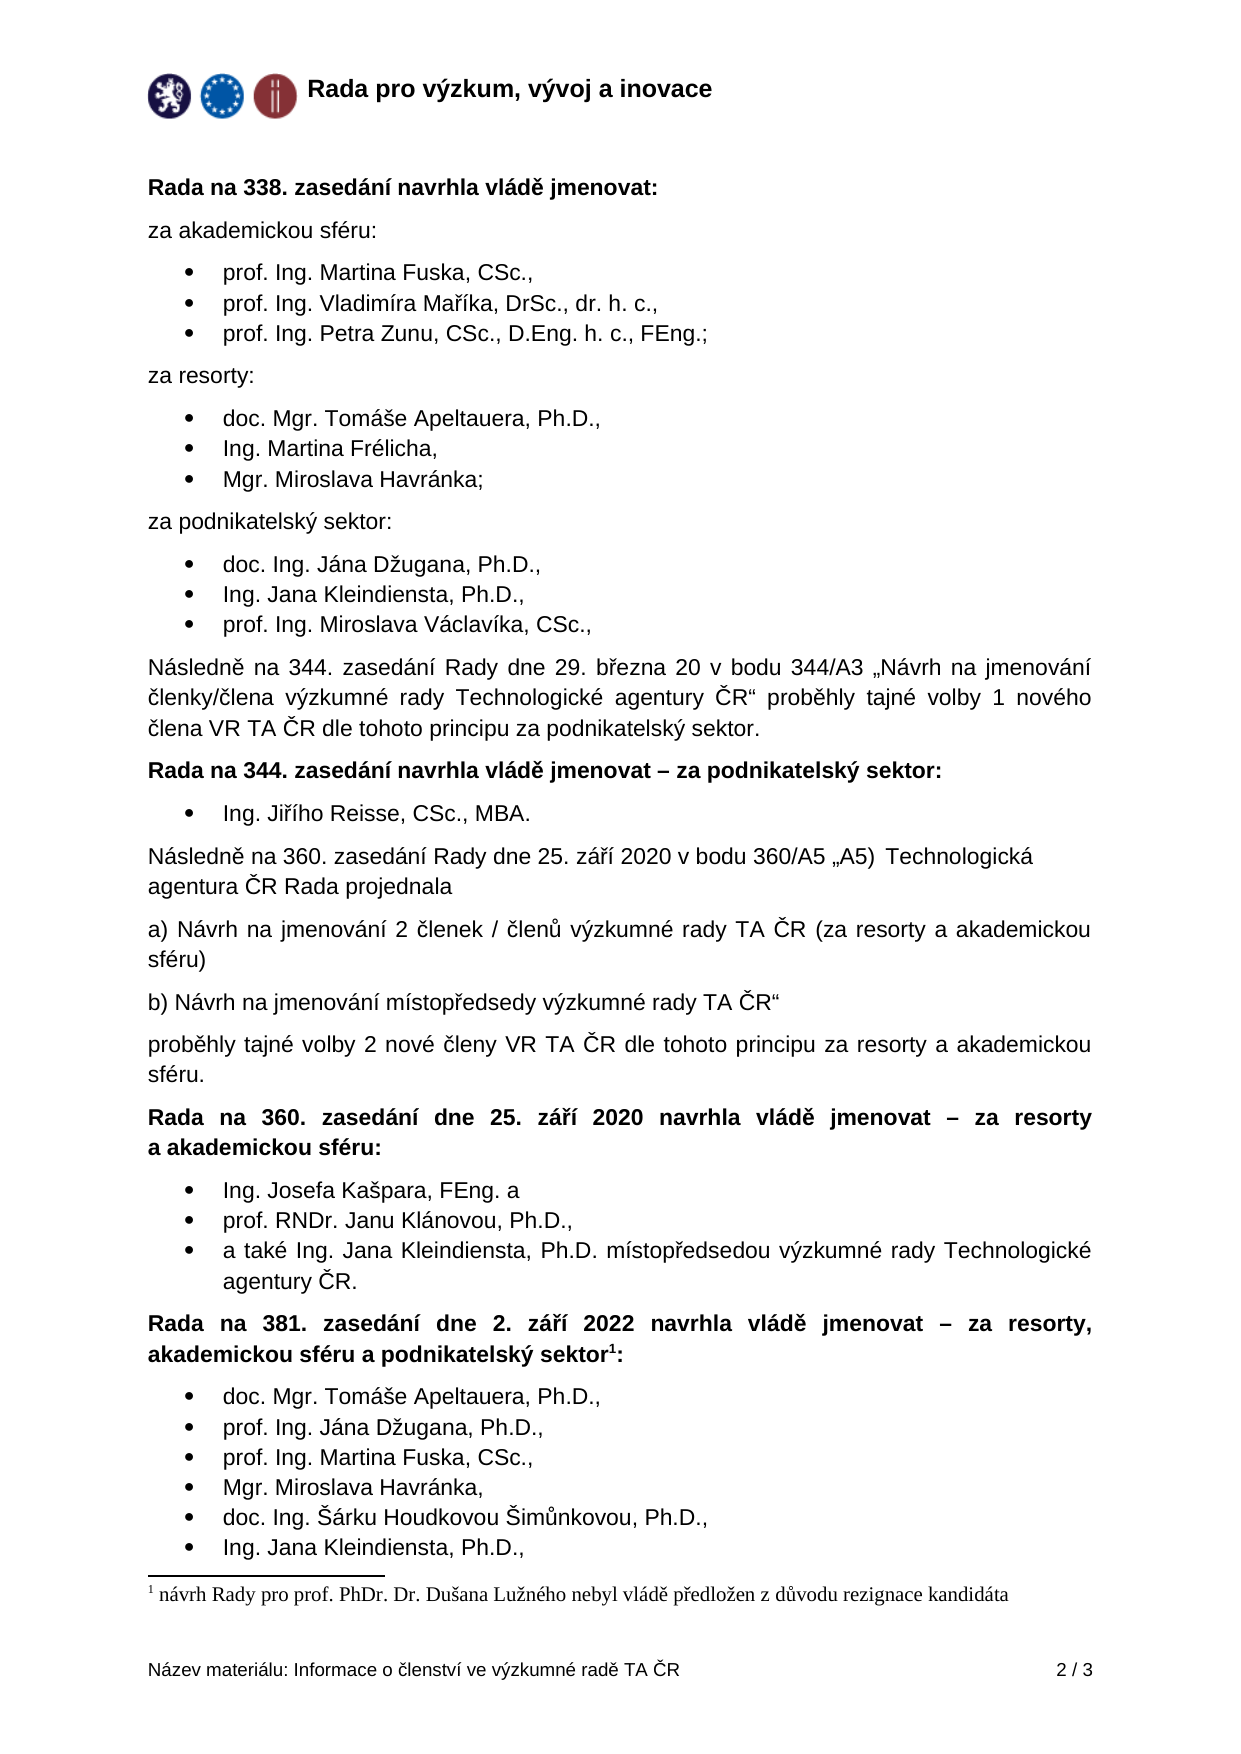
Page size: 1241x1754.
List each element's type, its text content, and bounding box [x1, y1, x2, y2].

list Ing. Jana Kleindiensta, Ph.D., [185, 1534, 1093, 1561]
text Rada na 360. zasedání dne 25. září 2020 navrhla vládě jmenovat – za resorty a akademickou sféru: [148, 1104, 1093, 1161]
list Mgr. Miroslava Havránka, [185, 1474, 1093, 1500]
list prof. RNDr. Janu Klánovou, Ph.D., [185, 1207, 1093, 1234]
list Ing. Martina Frélicha, [185, 435, 1093, 462]
list prof. Ing. Miroslava Václavíka, CSc., [185, 611, 1093, 638]
list prof. Ing. Jána Džugana, Ph.D., [185, 1413, 1093, 1440]
list Ing. Jiřího Reisse, CSc., MBA. [185, 800, 1093, 826]
text b) Návrh na jmenování místopředsedy výzkumné rady TA ČR“ [148, 988, 1093, 1015]
text Následně na 344. zasedání Rady dne 29. března 20 v bodu 344/A3 „Návrh na jmenování členky/člena výzkumné rady Technologické agentury ČR“ proběhly tajné volby 1 nového člena VR TA ČR dle tohoto principu za podnikatelský sektor. [148, 654, 1093, 741]
text za akademickou sféru: [148, 217, 1093, 243]
list a také Ing. Jana Kleindiensta, Ph.D. místopředsedou výzkumné rady Technologické agentury ČR. [185, 1237, 1093, 1294]
list Ing. Jana Kleindiensta, Ph.D., [185, 581, 1093, 608]
text za podnikatelský sektor: [148, 508, 1093, 535]
list doc. Ing. Šárku Houdkovou Šimůnkovou, Ph.D., [185, 1504, 1093, 1531]
list doc. Mgr. Tomáše Apeltauera, Ph.D., [185, 1383, 1093, 1410]
list Mgr. Miroslava Havránka; [185, 466, 1093, 492]
list prof. Ing. Martina Fuska, CSc., [185, 1444, 1093, 1470]
list doc. Mgr. Tomáše Apeltauera, Ph.D., [185, 405, 1093, 432]
list doc. Ing. Jána Džugana, Ph.D., [185, 551, 1093, 577]
list prof. Ing. Vladimíra Maříka, DrSc., dr. h. c., [185, 289, 1093, 316]
list Ing. Josefa Kašpara, FEng. a [185, 1177, 1093, 1203]
list prof. Ing. Petra Zunu, CSc., D.Eng. h. c., FEng.; [185, 320, 1093, 346]
text Rada na 344. zasedání navrhla vládě jmenovat – za podnikatelský sektor: [148, 757, 1093, 784]
text Rada na 338. zasedání navrhla vládě jmenovat: [148, 174, 1093, 200]
list prof. Ing. Martina Fuska, CSc., [185, 259, 1093, 286]
text Následně na 360. zasedání Rady dne 25. září 2020 v bodu 360/A5 „A5) Technologická agentura ČR Rada projednala [148, 843, 1093, 899]
text Rada na 381. zasedání dne 2. září 2022 navrhla vládě jmenovat – za resorty, akademickou sféru a podnikatelský sektor: [148, 1310, 1093, 1367]
text za resorty: [148, 362, 1093, 389]
picture [147, 73, 298, 120]
text a) Návrh na jmenování 2 členek / členů výzkumné rady TA ČR (za resorty a akademickou sféru) [148, 916, 1093, 972]
text proběhly tajné volby 2 nové členy VR TA ČR dle tohoto principu za resorty a akademickou sféru. [148, 1031, 1093, 1088]
